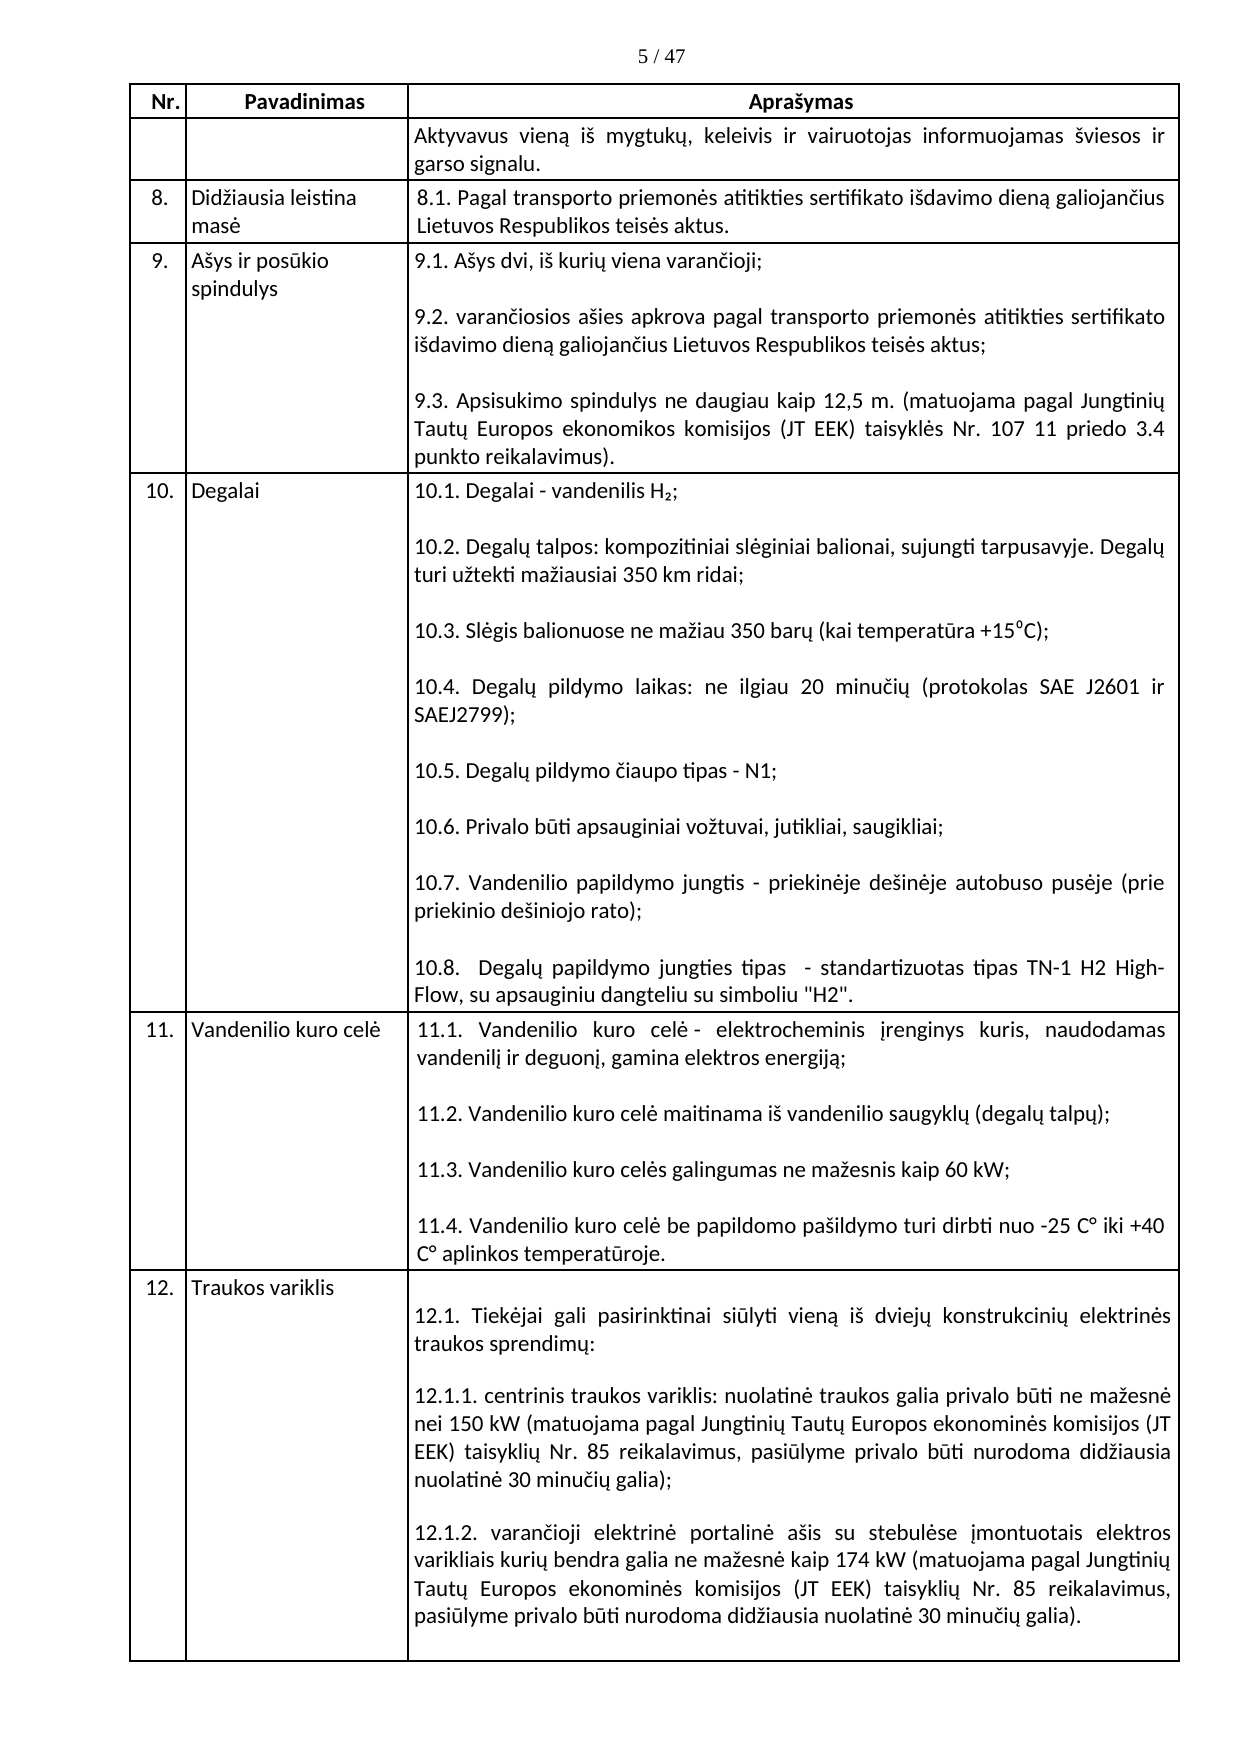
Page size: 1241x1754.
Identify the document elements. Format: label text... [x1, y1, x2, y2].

table_cell 7. [131, 119, 185, 179]
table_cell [409, 1271, 1178, 1660]
table_cell 12. [131, 1271, 185, 1660]
table_cell 10. [131, 474, 185, 1011]
table_cell Traukos variklis [187, 1271, 407, 1660]
table_cell Degalai [187, 474, 407, 1011]
table_cell 11.1. Vandenilio kuro celė - elektrocheminis įrenginys kuris, naudodamas vandenilį ir deguonį, gamina elektros energiją; 11.2. Vandenilio kuro celė maitinama iš vandenilio saugyklų (degalų talpų); 11.3. Vandenilio kuro celės galingumas ne mažesnis kaip 60 kW; 11.4. Vandenilio kuro celė be papildomo pašildymo turi dirbti nuo -25 C° iki +40 C° aplinkos temperatūroje. [409, 1013, 1178, 1269]
table_cell Ašys ir posūkio spindulys [187, 244, 407, 472]
table_header Aprašymas [409, 85, 1178, 117]
table_header Nr. [131, 85, 185, 117]
table_cell 9.1. Ašys dvi, iš kurių viena varančioji; 9.2. varančiosios ašies apkrova pagal transporto priemonės atitikties sertifikato išdavimo dieną galiojančius Lietuvos Respublikos teisės aktus; 9.3. Apsisukimo spindulys ne daugiau kaip 12,5 m. (matuojama pagal Jungtinių Tautų Europos ekonomikos komisijos (JT EEK) taisyklės Nr. 107 11 priedo 3.4 punkto reikalavimus). [409, 244, 1178, 472]
table_cell 8.1. Pagal transporto priemonės atitikties sertifikato išdavimo dieną galiojančius Lietuvos Respublikos teisės aktus. [409, 181, 1178, 242]
table_cell Didžiausia leistina masė [187, 181, 407, 242]
table_cell 11. [131, 1013, 185, 1269]
table_header Pavadinimas [187, 85, 407, 117]
table_cell 10.1. Degalai - vandenilis H₂; 10.2. Degalų talpos: kompozitiniai slėginiai balionai, sujungti tarpusavyje. Degalų turi užtekti mažiausiai 350 km ridai; 10.3. Slėgis balionuose ne mažiau 350 barų (kai temperatūra +15⁰C); 10.4. Degalų pildymo laikas: ne ilgiau 20 minučių (protokolas SAE J2601 ir SAEJ2799); 10.5. Degalų pildymo čiaupo tipas - N1; 10.6. Privalo būti apsauginiai vožtuvai, jutikliai, saugikliai; 10.7. Vandenilio papildymo jungtis - priekinėje dešinėje autobuso pusėje (prie priekinio dešiniojo rato); 10.8. Degalų papildymo jungties tipas - standartizuotas tipas TN-1 H2 High-Flow, su apsauginiu dangteliu su simboliu "H2". [409, 474, 1178, 1011]
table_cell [409, 119, 1178, 179]
table_cell Vandenilio kuro celė [187, 1013, 407, 1269]
table_cell 9. [131, 244, 185, 472]
table_cell 8. [131, 181, 185, 242]
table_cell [187, 119, 407, 179]
